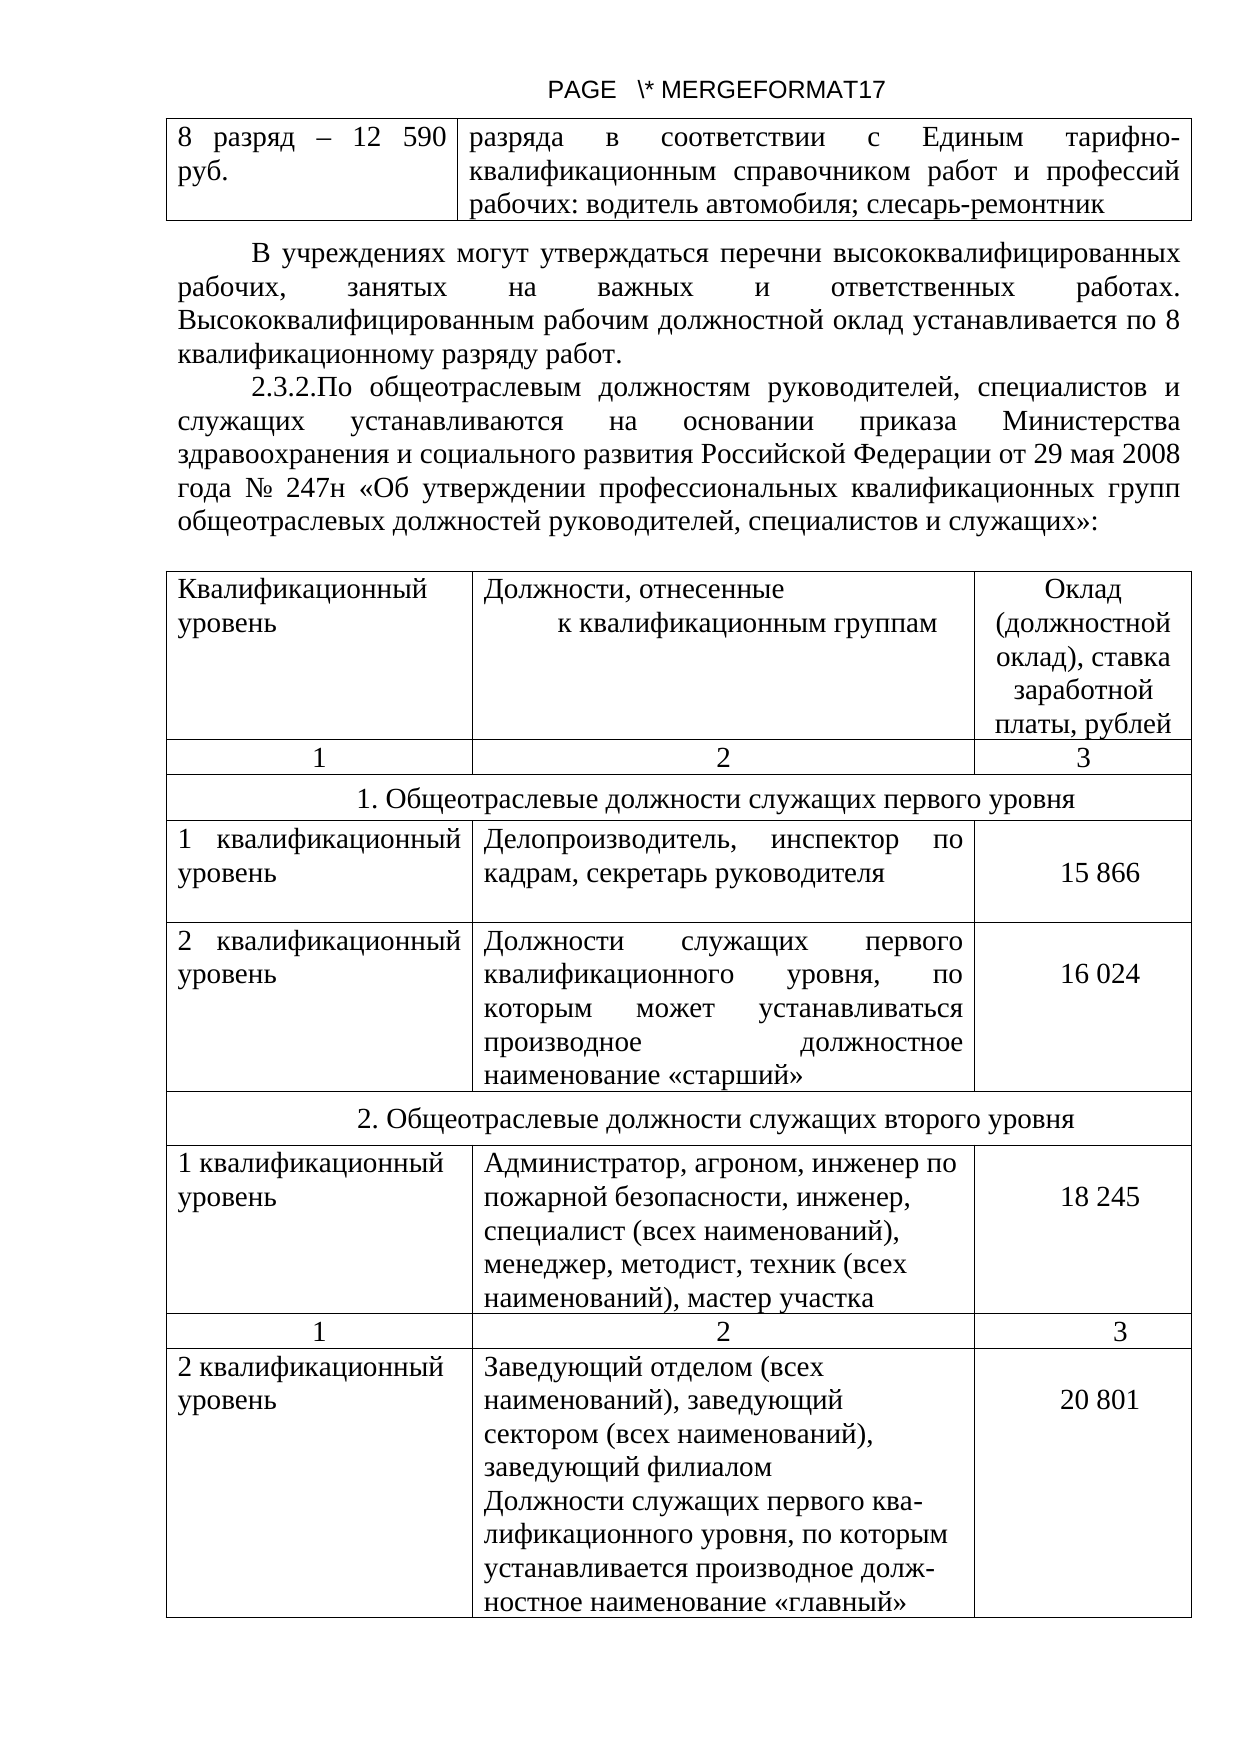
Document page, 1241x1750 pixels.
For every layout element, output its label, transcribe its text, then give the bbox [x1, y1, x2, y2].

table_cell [167, 119, 457, 220]
text 2.3.2.По общеотраслевым должностям руководителей, специалистов и служащих устанавливаются на основании приказа Министерства здравоохранения и социального развития Российской Федерации от 29 мая 2008 года № 247н «Об утверждении профессиональных квалификационных групп общеотраслевых должностей руководителей, специалистов и служащих»: [177, 369, 1181, 537]
table_cell 1 квалификационный уровень [167, 1146, 472, 1313]
table_cell Заведующий отделом (всех наименований), заведующий сектором (всех наименований), заведующий филиалом Должности служащих первого квалификационного уровня, по которым устанавливается производное должностное наименование «главный» [473, 1349, 974, 1617]
table_cell 18 245 [975, 1146, 1191, 1313]
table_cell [458, 119, 1191, 220]
table_header Квалификационный уровень [167, 572, 472, 739]
table_cell Делопроизводитель, инспектор по кадрам, секретарь руководителя [473, 821, 974, 922]
table_cell 1. Общеотраслевые должности служащих первого уровня [167, 775, 1191, 820]
text В учреждениях могут утверждаться перечни высококвалифицированных рабочих, занятых на важных и ответственных работах. Высококвалифицированным рабочим должностной оклад устанавливается по 8 квалификационному разряду работ. [177, 235, 1181, 369]
table_cell 16 024 [975, 923, 1191, 1091]
table_cell 2 квалификационный уровень [167, 923, 472, 1091]
table_header Должности, отнесенные к квалификационным группам [473, 572, 974, 739]
table_cell 3 [975, 740, 1191, 774]
table_cell 1 [167, 740, 472, 774]
table_cell 1 квалификационный уровень [167, 821, 472, 922]
table_cell 15 866 [975, 821, 1191, 922]
table_cell 2. Общеотраслевые должности служащих второго уровня [167, 1092, 1191, 1144]
table_cell 2 [473, 1314, 974, 1348]
table_header Оклад (должностной оклад), ставка заработной платы, рублей [975, 572, 1191, 739]
table_cell 20 801 [975, 1349, 1191, 1617]
table_cell 3 [975, 1314, 1191, 1348]
table_cell Администратор, агроном, инженер по пожарной безопасности, инженер, специалист (всех наименований), менеджер, методист, техник (всех наименований), мастер участка [473, 1146, 974, 1313]
table_cell 1 [167, 1314, 472, 1348]
table_cell 2 квалификационный уровень [167, 1349, 472, 1617]
table_cell Должности служащих первого квалификационного уровня, по которым может устанавливаться производное должностное наименование «старший» [473, 923, 974, 1091]
table_cell 2 [473, 740, 974, 774]
